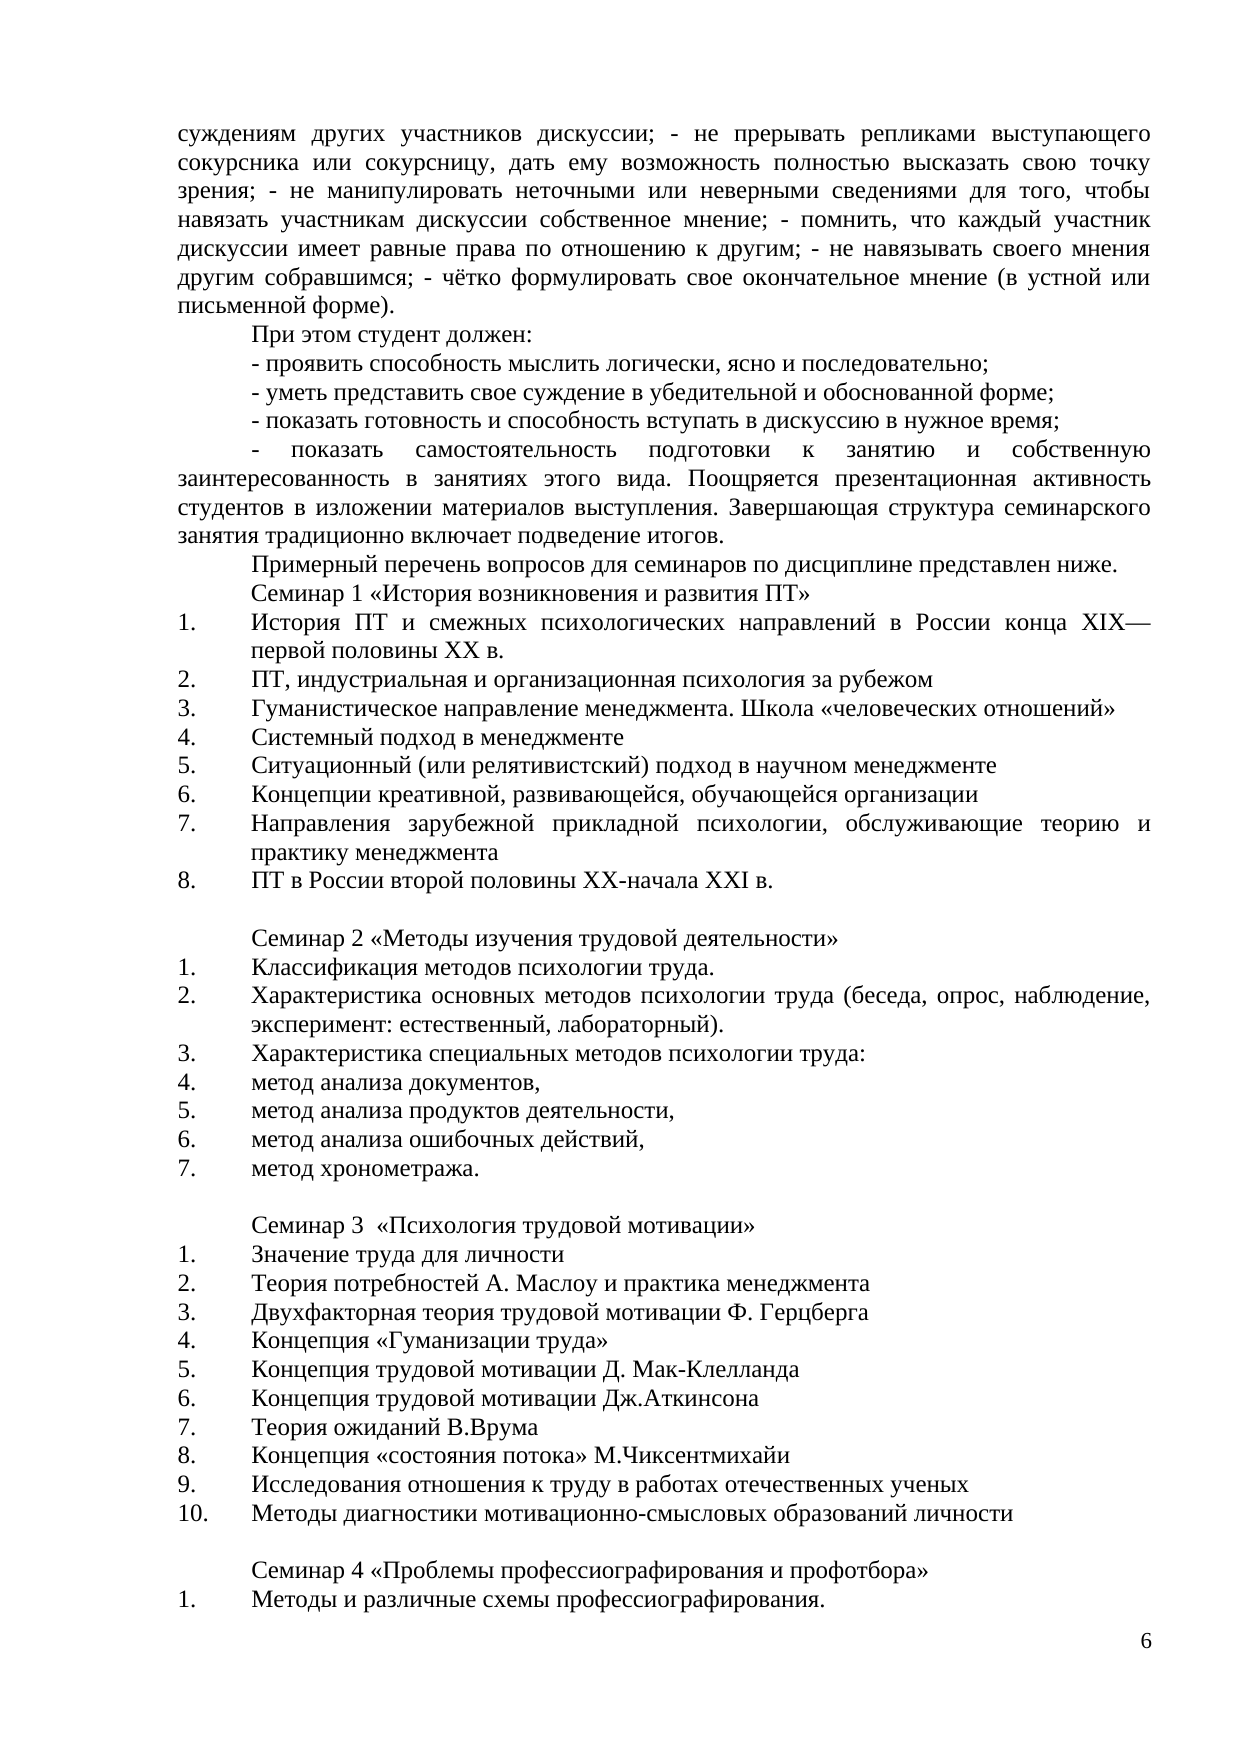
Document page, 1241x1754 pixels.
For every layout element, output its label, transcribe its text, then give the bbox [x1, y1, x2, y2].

text Семинар 2 «Методы изучения трудовой деятельности» [177, 923, 1152, 952]
text 5. Концепция трудовой мотивации Д. Мак-Клелланда [177, 1354, 1152, 1383]
text 8. ПТ в России второй половины XX-начала XXI в. [177, 866, 1152, 894]
text 6. Концепции креативной, развивающейся, обучающейся организации [177, 779, 1152, 808]
text 4. Системный подход в менеджменте [177, 722, 1152, 751]
text 9. Исследования отношения к труду в работах отечественных ученых [177, 1469, 1152, 1498]
text Семинар 4 «Проблемы профессиографирования и профотбора» [177, 1556, 1152, 1584]
text 1. Классификация методов психологии труда. [177, 952, 1152, 981]
text 6. метод анализа ошибочных действий, [177, 1124, 1152, 1153]
text - уметь представить свое суждение в убедительной и обоснованной форме; [177, 377, 1152, 406]
text 3. Гуманистическое направление менеджмента. Школа «человеческих отношений» [177, 693, 1152, 722]
text 1. Методы и различные схемы профессиографирования. [177, 1584, 1152, 1613]
text 1. История ПТ и смежных психологических направлений в России конца XIX—первой половины XX в. [177, 607, 1152, 664]
text 2. ПТ, индустриальная и организационная психология за рубежом [177, 664, 1152, 693]
text 3. Характеристика специальных методов психологии труда: [177, 1038, 1152, 1067]
text 5. метод анализа продуктов деятельности, [177, 1096, 1152, 1124]
text 7. Теория ожиданий В.Врума [177, 1412, 1152, 1441]
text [177, 118, 1152, 319]
text 3. Двухфакторная теория трудовой мотивации Ф. Герцберга [177, 1297, 1152, 1326]
text Семинар 1 «История возникновения и развития ПТ» [177, 578, 1152, 607]
text 7. метод хронометража. [177, 1153, 1152, 1182]
text 8. Концепция «состояния потока» М.Чиксентмихайи [177, 1441, 1152, 1469]
text 7. Направления зарубежной прикладной психологии, обслуживающие теорию и практику менеджмента [177, 808, 1152, 866]
text При этом студент должен: [177, 319, 1152, 348]
text 4. метод анализа документов, [177, 1067, 1152, 1096]
text 10. Методы диагностики мотивационно-смысловых образований личности [177, 1498, 1152, 1527]
text Примерный перечень вопросов для семинаров по дисциплине представлен ниже. [177, 549, 1152, 578]
text 6. Концепция трудовой мотивации Дж.Аткинсона [177, 1383, 1152, 1412]
text 4. Концепция «Гуманизации труда» [177, 1326, 1152, 1354]
text Семинар 3 «Психология трудовой мотивации» [177, 1211, 1152, 1239]
text 1. Значение труда для личности [177, 1239, 1152, 1268]
text 5. Ситуационный (или релятивистский) подход в научном менеджменте [177, 751, 1152, 779]
text - проявить способность мыслить логически, ясно и последовательно; [177, 348, 1152, 377]
text 2. Теория потребностей А. Маслоу и практика менеджмента [177, 1268, 1152, 1297]
text - показать самостоятельность подготовки к занятию и собственную заинтересованность в занятиях этого вида. Поощряется презентационная активность студентов в изложении материалов выступления. Завершающая структура семинарского занятия традиционно включает подведение итогов. [177, 434, 1152, 549]
text 2. Характеристика основных методов психологии труда (беседа, опрос, наблюдение, эксперимент: естественный, лабораторный). [177, 981, 1152, 1038]
text - показать готовность и способность вступать в дискуссию в нужное время; [177, 406, 1152, 434]
